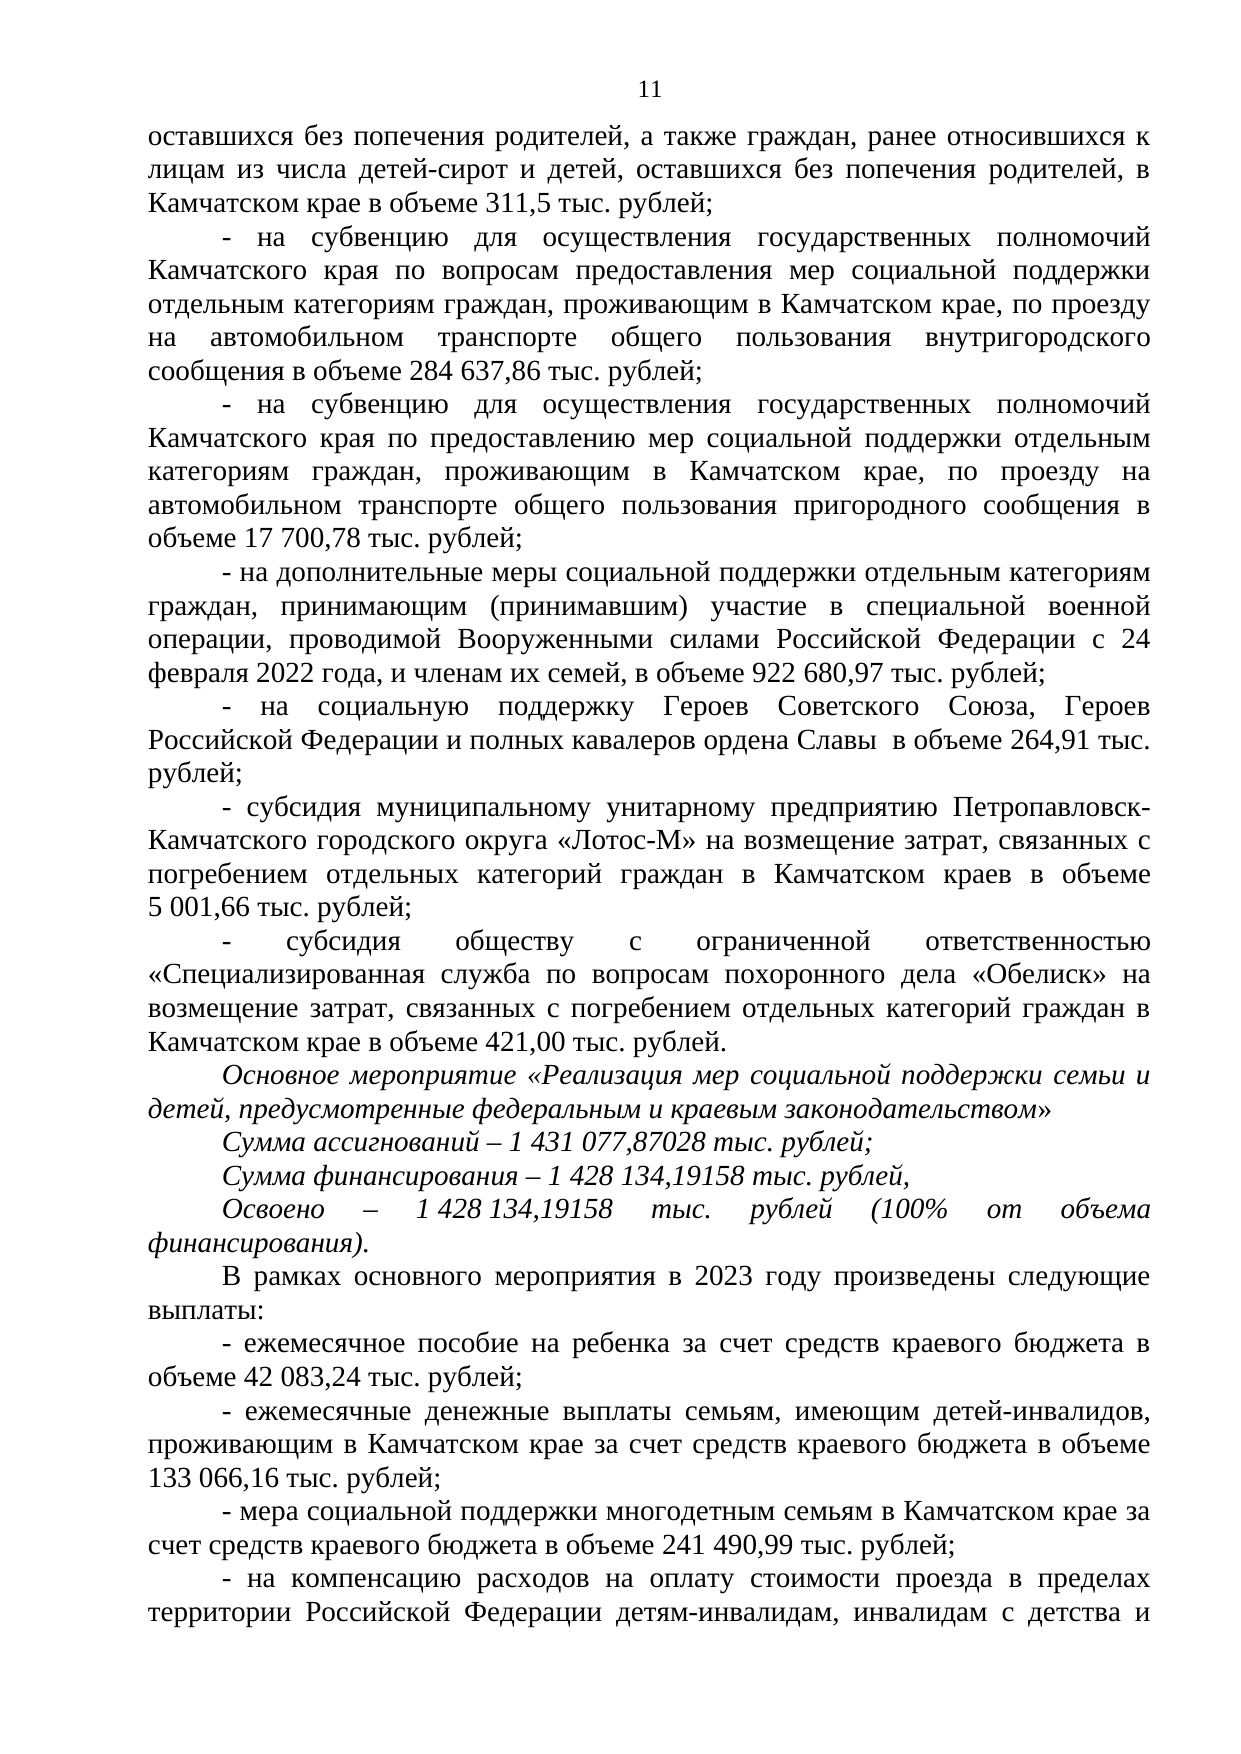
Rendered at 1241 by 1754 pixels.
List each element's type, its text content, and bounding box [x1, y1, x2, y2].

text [148, 1560, 1152, 1627]
text - на дополнительные меры социальной поддержки отдельным категориям граждан, принимающим (принимавшим) участие в специальной военной операции, проводимой Вооруженными силами Российской Федерации с 24 февраля 2022 года, и членам их семей, в объеме 922 680,97 тыс. рублей; [148, 554, 1152, 688]
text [148, 118, 1152, 219]
text - на субвенцию для осуществления государственных полномочий Камчатского края по вопросам предоставления мер социальной поддержки отдельным категориям граждан, проживающим в Камчатском крае, по проезду на автомобильном транспорте общего пользования внутригородского сообщения в объеме 284 637,86 тыс. рублей; [148, 219, 1152, 386]
text - на субвенцию для осуществления государственных полномочий Камчатского края по предоставлению мер социальной поддержки отдельным категориям граждан, проживающим в Камчатском крае, по проезду на автомобильном транспорте общего пользования пригородного сообщения в объеме 17 700,78 тыс. рублей; [148, 386, 1152, 554]
text В рамках основного мероприятия в 2023 году произведены следующие выплаты: [148, 1258, 1152, 1326]
text - ежемесячные денежные выплаты семьям, имеющим детей-инвалидов, проживающим в Камчатском крае за счет средств краевого бюджета в объеме 133 066,16 тыс. рублей; [148, 1393, 1152, 1493]
text - субсидия обществу с ограниченной ответственностью «Специализированная служба по вопросам похоронного дела «Обелиск» на возмещение затрат, связанных с погребением отдельных категорий граждан в Камчатском крае в объеме 421,00 тыс. рублей. [148, 923, 1152, 1057]
text Сумма ассигнований – 1 431 077,87028 тыс. рублей; [148, 1124, 1152, 1158]
text - субсидия муниципальному унитарному предприятию Петропавловск-Камчатского городского округа «Лотос-М» на возмещение затрат, связанных с погребением отдельных категорий граждан в Камчатском краев в объеме 5 001,66 тыс. рублей; [148, 789, 1152, 923]
text - на социальную поддержку Героев Советского Союза, Героев Российской Федерации и полных кавалеров ордена Славы в объеме 264,91 тыс. рублей; [148, 688, 1152, 789]
text Сумма финансирования – 1 428 134,19158 тыс. рублей, [148, 1158, 1152, 1191]
text - мера социальной поддержки многодетным семьям в Камчатском крае за счет средств краевого бюджета в объеме 241 490,99 тыс. рублей; [148, 1493, 1152, 1560]
text Основное мероприятие «Реализация мер социальной поддержки семьи и детей, предусмотренные федеральным и краевым законодательством» [148, 1057, 1152, 1124]
text Освоено – 1 428 134,19158 тыс. рублей (100% от объема финансирования). [148, 1191, 1152, 1258]
text - ежемесячное пособие на ребенка за счет средств краевого бюджета в объеме 42 083,24 тыс. рублей; [148, 1326, 1152, 1393]
